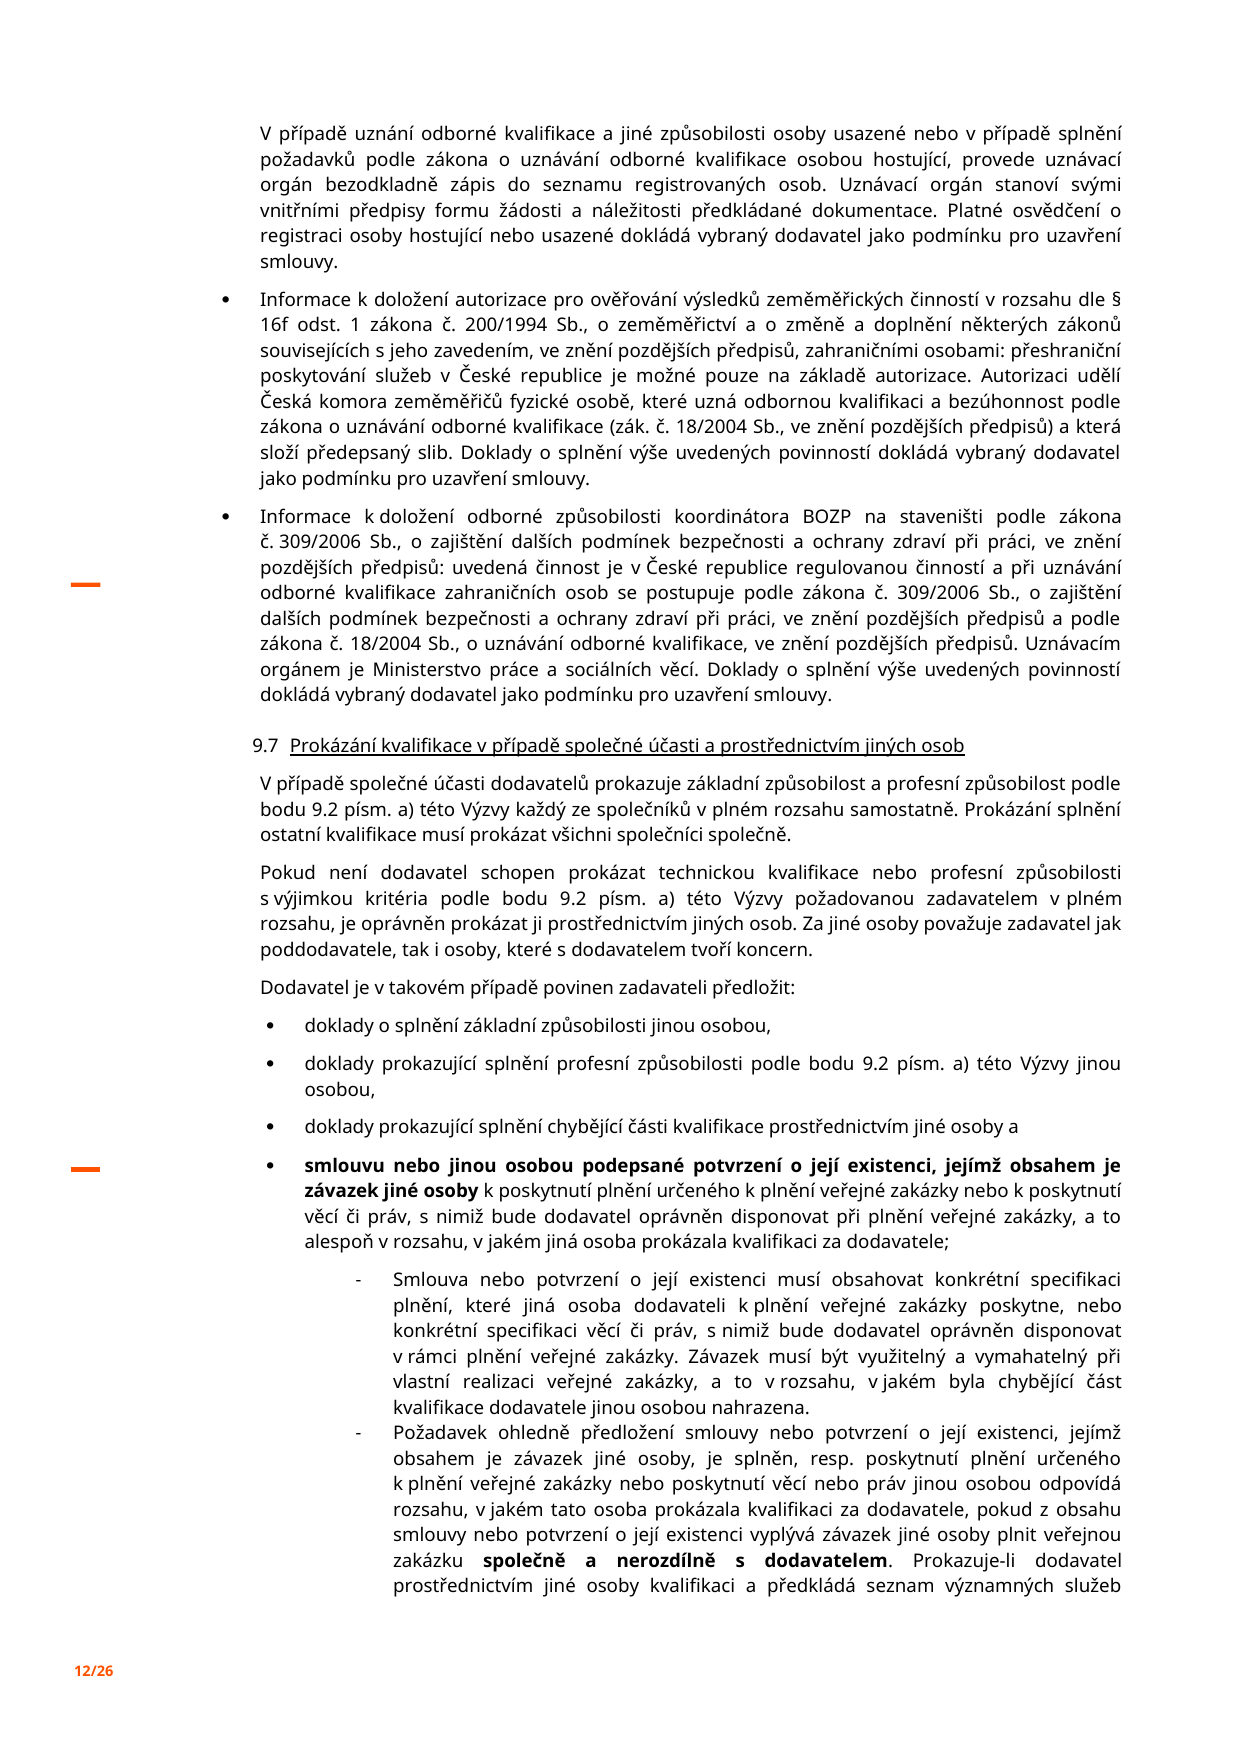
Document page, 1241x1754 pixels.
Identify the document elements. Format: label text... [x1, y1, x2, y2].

list doklady o splnění základní způsobilosti jinou osobou, [267, 1012, 1122, 1038]
list doklady prokazující splnění chybějící části kvalifikace prostřednictvím jiné osoby a [267, 1114, 1122, 1139]
text Pokud není dodavatel schopen prokázat technickou kvalifikace nebo profesní způsobilosti s výjimkou kritéria podle bodu 9.2 písm. a) této Výzvy požadovanou zadavatelem v plném rozsahu, je oprávněn prokázat ji prostřednictvím jiných osob. Za jiné osoby považuje zadavatel jak poddodavatele, tak i osoby, které s dodavatelem tvoří koncern. [260, 860, 1122, 962]
list Informace k doložení odborné způsobilosti koordinátora BOZP na staveništi podle zákona č. 309/2006 Sb., o zajištění dalších podmínek bezpečnosti a ochrany zdraví při práci, ve znění pozdějších předpisů: uvedená činnost je v České republice regulovanou činností a při uznávání odborné kvalifikace zahraničních osob se postupuje podle zákona č. 309/2006 Sb., o zajištění dalších podmínek bezpečnosti a ochrany zdraví při práci, ve znění pozdějších předpisů a podle zákona č. 18/2004 Sb., o uznávání odborné kvalifikace, ve znění pozdějších předpisů. Uznávacím orgánem je Ministerstvo práce a sociálních věcí. Doklady o splnění výše uvedených povinností dokládá vybraný dodavatel jako podmínku pro uzavření smlouvy. [222, 503, 1122, 707]
text Dodavatel je v takovém případě povinen zadavateli předložit: [260, 974, 1122, 1000]
list smlouvu nebo jinou osobou podepsané potvrzení o její existenci, jejímž obsahem je závazek jiné osoby k poskytnutí plnění určeného k plnění veřejné zakázky nebo k poskytnutí věcí či práv, s nimiž bude dodavatel oprávněn disponovat při plnění veřejné zakázky, a to alespoň v rozsahu, v jakém jiná osoba prokázala kvalifikaci za dodavatele; [267, 1152, 1122, 1254]
text V případě společné účasti dodavatelů prokazuje základní způsobilost a profesní způsobilost podle bodu 9.2 písm. a) této Výzvy každý ze společníků v plném rozsahu samostatně. Prokázání splnění ostatní kvalifikace musí prokázat všichni společníci společně. [260, 771, 1122, 847]
list Informace k doložení autorizace pro ověřování výsledků zeměměřických činností v rozsahu dle § 16f odst. 1 zákona č. 200/1994 Sb., o zeměměřictví a o změně a doplnění některých zákonů souvisejících s jeho zavedením, ve znění pozdějších předpisů, zahraničními osobami: přeshraniční poskytování služeb v České republice je možné pouze na základě autorizace. Autorizaci udělí Česká komora zeměměřičů fyzické osobě, které uzná odbornou kvalifikaci a bezúhonnost podle zákona o uznávání odborné kvalifikace (zák. č. 18/2004 Sb., ve znění pozdějších předpisů) a která složí předepsaný slib. Doklady o splnění výše uvedených povinností dokládá vybraný dodavatel jako podmínku pro uzavření smlouvy. [222, 286, 1122, 490]
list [222, 121, 1122, 274]
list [355, 1419, 1122, 1598]
list Smlouva nebo potvrzení o její existenci musí obsahovat konkrétní specifikaci plnění, které jiná osoba dodavateli k plnění veřejné zakázky poskytne, nebo konkrétní specifikaci věcí či práv, s nimiž bude dodavatel oprávněn disponovat v rámci plnění veřejné zakázky. Závazek musí být využitelný a vymahatelný při vlastní realizaci veřejné zakázky, a to v rozsahu, v jakém byla chybějící část kvalifikace dodavatele jinou osobou nahrazena. [355, 1266, 1122, 1419]
list doklady prokazující splnění profesní způsobilosti podle bodu 9.2 písm. a) této Výzvy jinou osobou, [267, 1050, 1122, 1101]
list Prokázání kvalifikace v případě společné účasti a prostřednictvím jiných osob [252, 733, 1122, 758]
